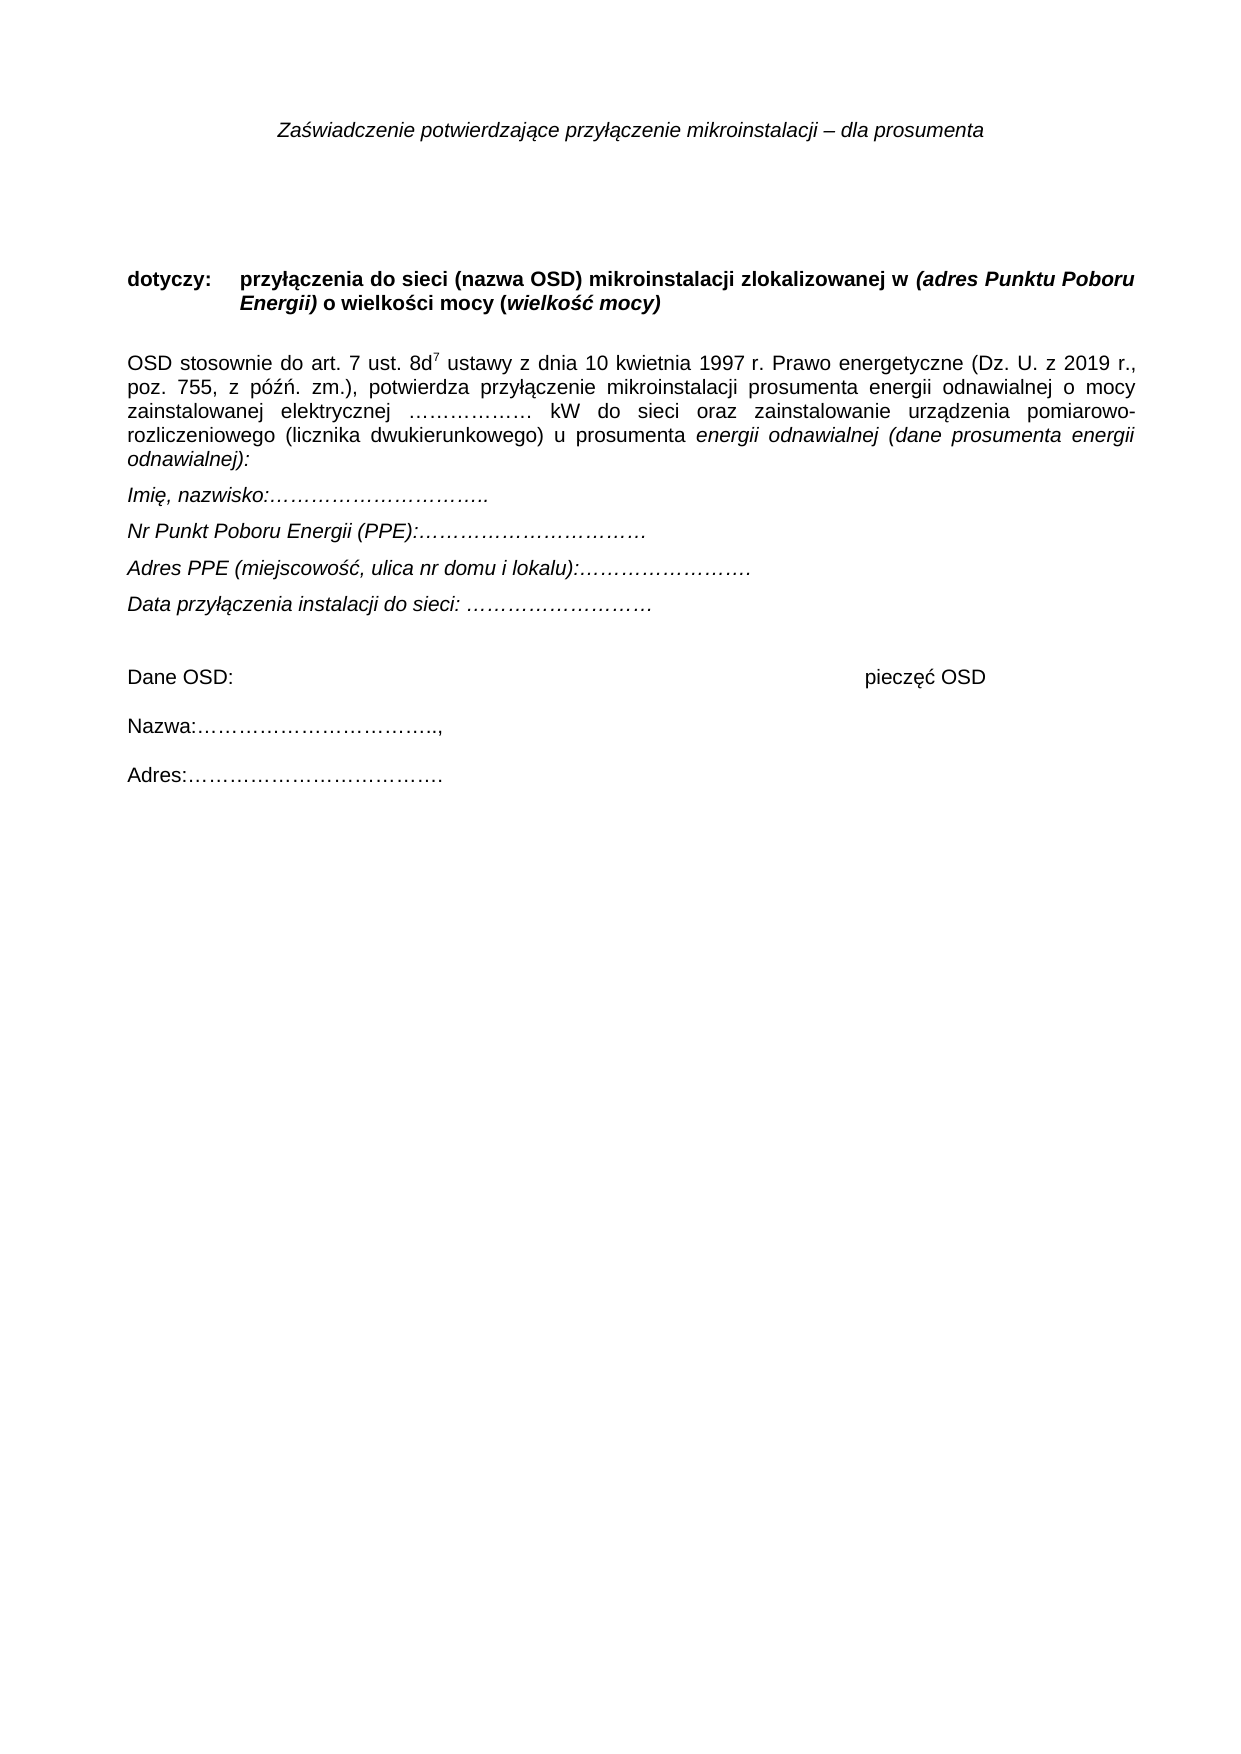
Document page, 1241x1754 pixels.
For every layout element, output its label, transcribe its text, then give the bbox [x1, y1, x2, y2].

text Nazwa:…………………………….., [127, 714, 1137, 738]
text Zaświadczenie potwierdzające przyłączenie mikroinstalacji – dla prosumenta [127, 118, 1137, 171]
text OSD stosownie do art. 7 ust. 8d7 ustawy z dnia 10 kwietnia 1997 r. Prawo energetyczne (Dz. U. z 2019 r., poz. 755, z późń. zm.), potwierdza przyłączenie mikroinstalacji prosumenta energii odnawialnej o mocy zainstalowanej elektrycznej ……………… kW do sieci oraz zainstalowanie urządzenia pomiarowo-rozliczeniowego (licznika dwukierunkowego) u prosumenta energii odnawialnej (dane prosumenta energii odnawialnej): [127, 351, 1137, 470]
text Adres:………………………………. [127, 763, 1137, 787]
text Nr Punkt Poboru Energii (PPE):…………………………… [127, 519, 1137, 543]
text Adres PPE (miejscowość, ulica nr domu i lokalu):……………………. [127, 556, 1137, 580]
text dotyczy: przyłączenia do sieci (nazwa OSD) mikroinstalacji zlokalizowanej w (adres Punktu Poboru Energii) o wielkości mocy (wielkość mocy) [127, 267, 1137, 314]
text Dane OSD: pieczęć OSD [127, 665, 1137, 689]
text Data przyłączenia instalacji do sieci: ……………………… [127, 592, 1137, 616]
text Imię, nazwisko:………………………….. [127, 483, 1137, 507]
